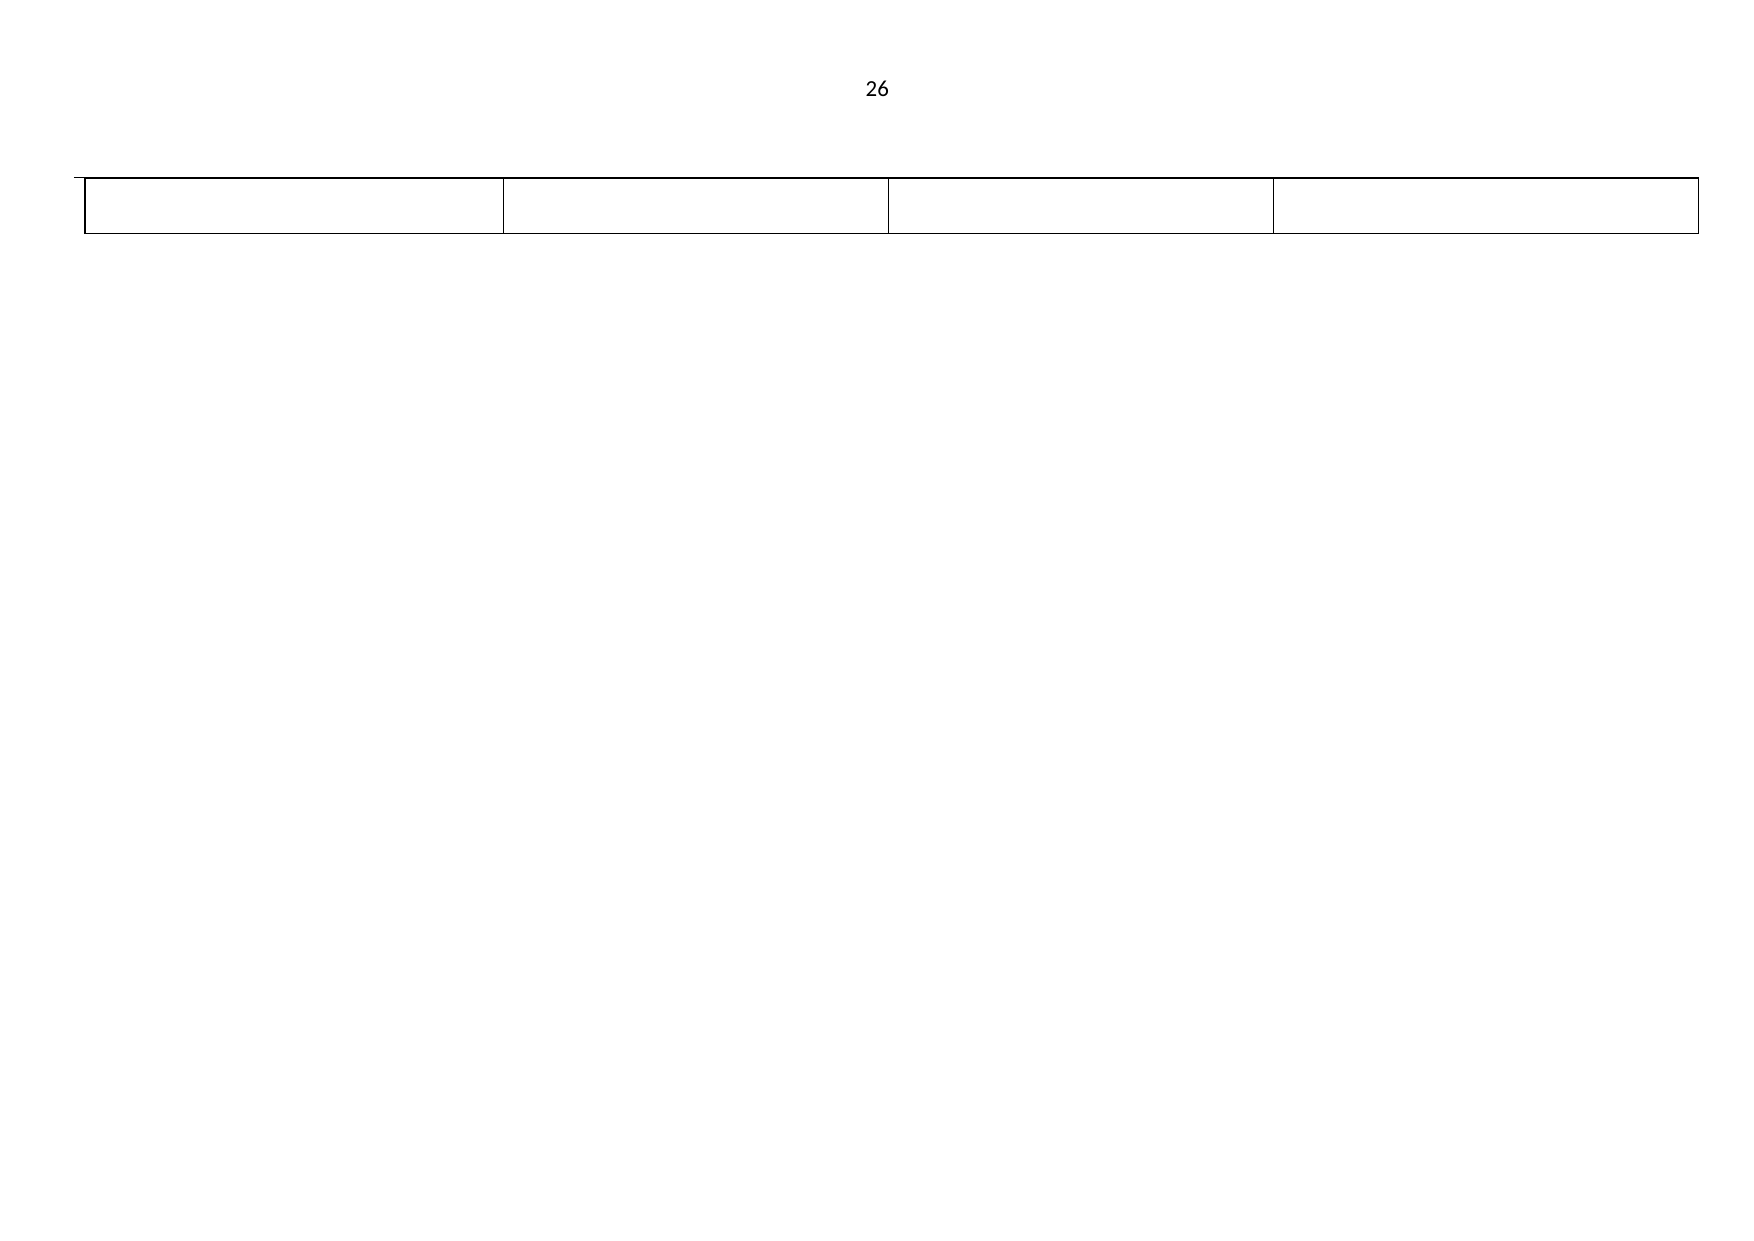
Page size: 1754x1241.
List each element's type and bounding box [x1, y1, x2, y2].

table_cell [74, 178, 84, 234]
table_cell [1274, 179, 1698, 233]
table_cell [86, 179, 503, 233]
table_cell [504, 179, 888, 233]
table_cell [889, 179, 1273, 233]
